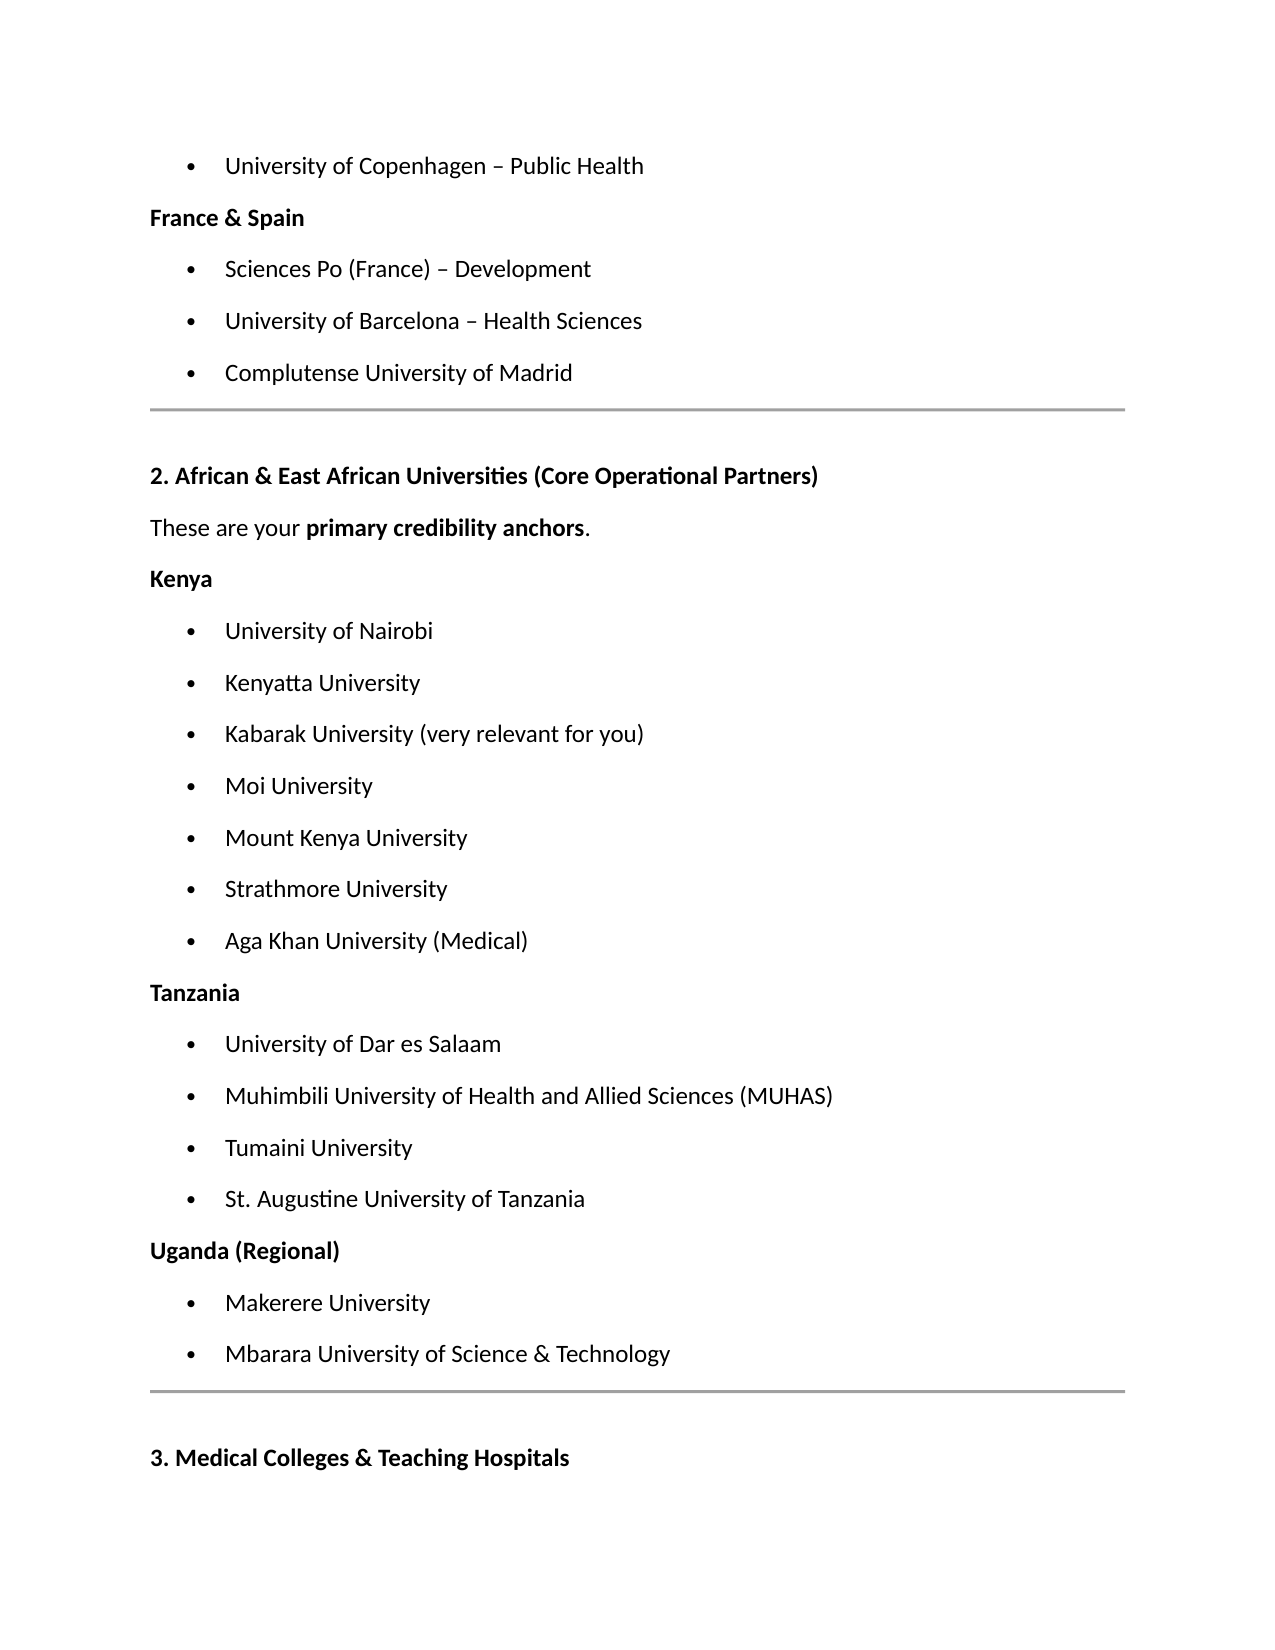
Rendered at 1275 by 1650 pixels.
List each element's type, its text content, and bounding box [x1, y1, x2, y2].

list Kabarak University (very relevant for you) [187, 718, 1125, 749]
list University of Copenhagen – Public Health [187, 150, 1125, 181]
list University of Barcelona – Health Sciences [187, 305, 1125, 336]
list University of Nairobi [187, 615, 1125, 646]
list Moi University [187, 770, 1125, 801]
list Mbarara University of Science & Technology [187, 1338, 1125, 1369]
list Aga Khan University (Medical) [187, 925, 1125, 956]
list Mount Kenya University [187, 822, 1125, 852]
list St. Augustine University of Tanzania [187, 1183, 1125, 1214]
text Kenya [150, 563, 1125, 594]
list Complutense University of Madrid [187, 357, 1125, 387]
text France & Spain [150, 202, 1125, 232]
list Tumaini University [187, 1132, 1125, 1162]
text 3. Medical Colleges & Teaching Hospitals [150, 1442, 1125, 1472]
list Strathmore University [187, 873, 1125, 904]
list University of Dar es Salaam [187, 1028, 1125, 1059]
text These are your primary credibility anchors. [150, 512, 1125, 542]
list Sciences Po (France) – Development [187, 253, 1125, 284]
list Kenyatta University [187, 667, 1125, 697]
text Uganda (Regional) [150, 1235, 1125, 1266]
text Tanzania [150, 977, 1125, 1007]
text 2. African & East African Universities (Core Operational Partners) [150, 460, 1125, 491]
list Makerere University [187, 1287, 1125, 1317]
list Muhimbili University of Health and Allied Sciences (MUHAS) [187, 1080, 1125, 1111]
